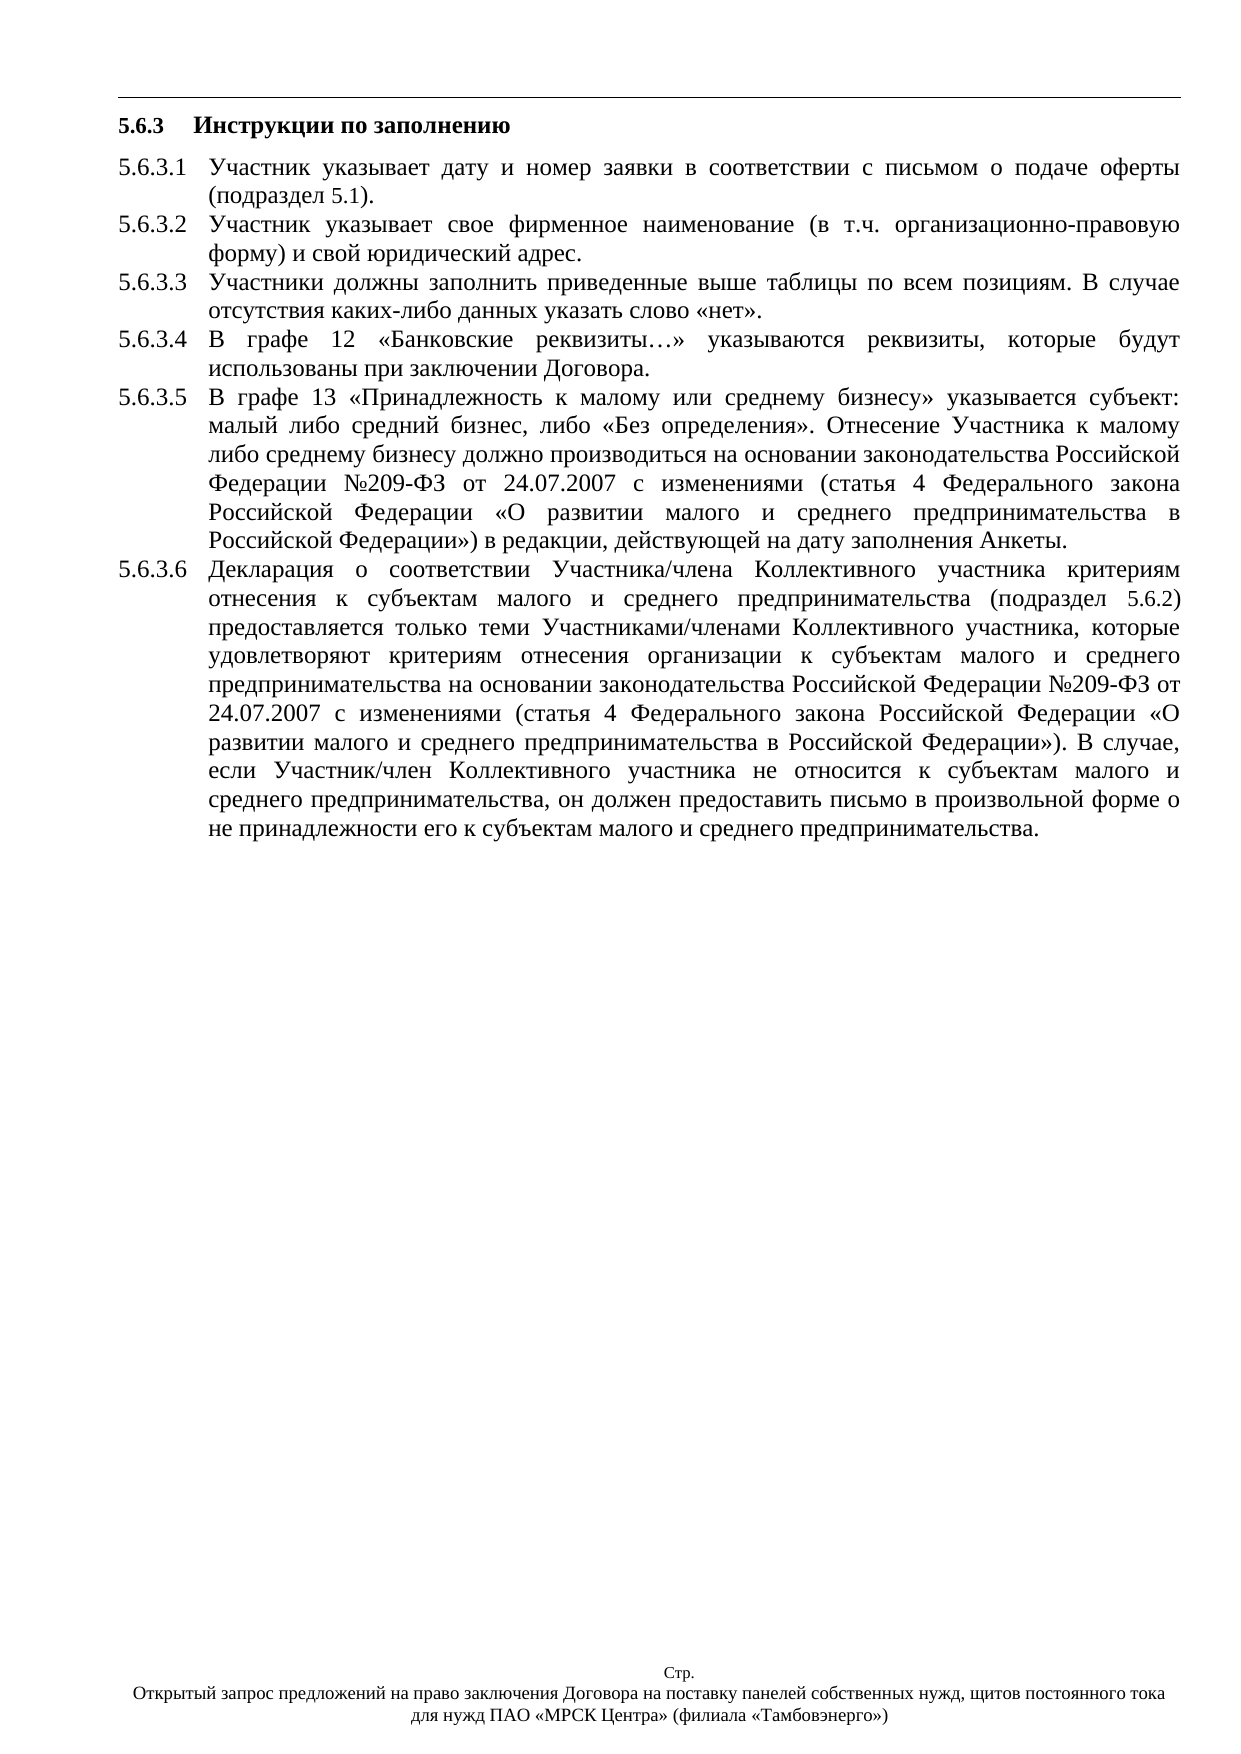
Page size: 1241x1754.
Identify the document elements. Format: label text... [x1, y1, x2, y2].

list Участник указывает дату и номер заявки в соответствии с письмом о подаче оферты (подраздел 5.1). [118, 152, 1181, 209]
list Декларация о соответствии Участника/члена Коллективного участника критериям отнесения к субъектам малого и среднего предпринимательства (подраздел 5.6.2) предоставляется только теми Участниками/членами Коллективного участника, которые удовлетворяют критериям отнесения организации к субъектам малого и среднего предпринимательства на основании законодательства Российской Федерации №209-ФЗ от 24.07.2007 с изменениями (статья 4 Федерального закона Российской Федерации «О развитии малого и среднего предпринимательства в Российской Федерации»). В случае, если Участник/член Коллективного участника не относится к субъектам малого и среднего предпринимательства, он должен предоставить письмо в произвольной форме о не принадлежности его к субъектам малого и среднего предпринимательства. [118, 554, 1181, 842]
subtitle Инструкции по заполнению [118, 111, 1181, 139]
list В графе 13 «Принадлежность к малому или среднему бизнесу» указывается субъект: малый либо средний бизнес, либо «Без определения». Отнесение Участника к малому либо среднему бизнесу должно производиться на основании законодательства Российской Федерации №209-ФЗ от 24.07.2007 с изменениями (статья 4 Федерального закона Российской Федерации «О развитии малого и среднего предпринимательства в Российской Федерации») в редакции, действующей на дату заполнения Анкеты. [118, 382, 1181, 554]
list В графе 12 «Банковские реквизиты…» указываются реквизиты, которые будут использованы при заключении Договора. [118, 324, 1181, 382]
list Участник указывает свое фирменное наименование (в т.ч. организационно-правовую форму) и свой юридический адрес. [118, 209, 1181, 267]
list Участники должны заполнить приведенные выше таблицы по всем позициям. В случае отсутствия каких-либо данных указать слово «нет». [118, 267, 1181, 324]
